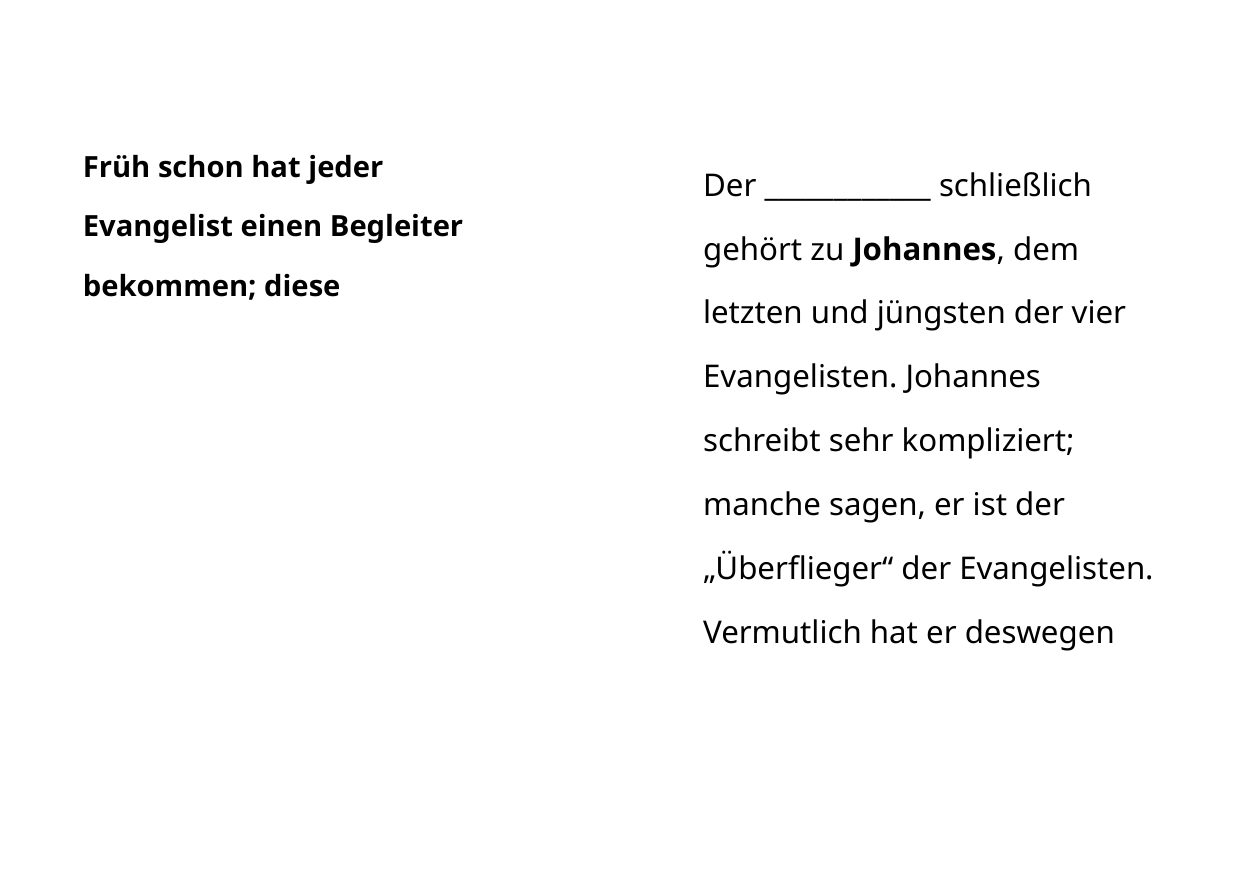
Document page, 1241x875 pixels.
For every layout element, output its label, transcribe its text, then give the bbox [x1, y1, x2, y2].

text Früh schon hat jeder Evangelist einen Begleiter bekommen; diese [83, 146, 537, 304]
